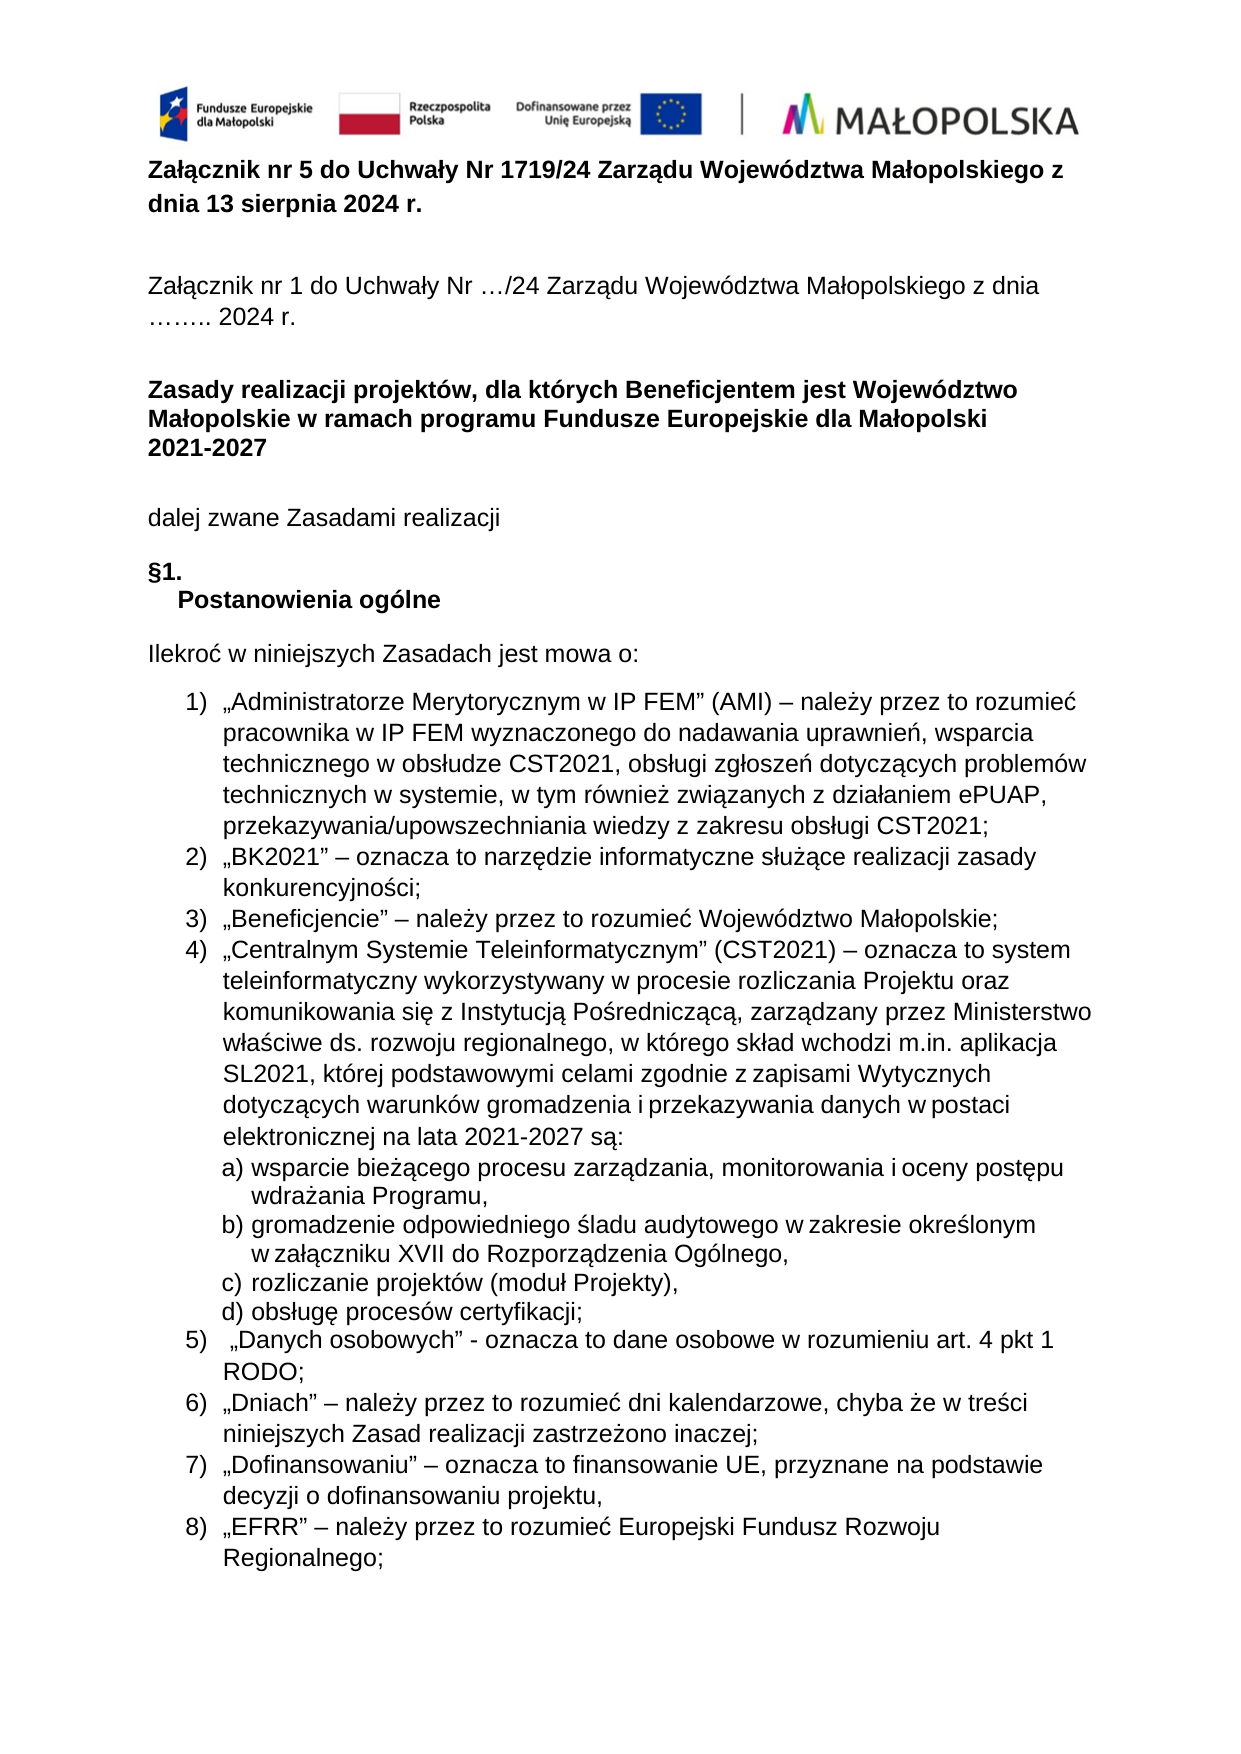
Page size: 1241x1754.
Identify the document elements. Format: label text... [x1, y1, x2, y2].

subtitle „EFRR” – należy przez to rozumieć Europejski Fundusz Rozwoju Regionalnego; [185, 1512, 1093, 1572]
subtitle „Beneficjencie” – należy przez to rozumieć Województwo Małopolskie; [185, 904, 1093, 933]
list gromadzenie odpowiedniego śladu audytowego w zakresie określonym w załączniku XVII do Rozporządzenia Ogólnego, [221, 1210, 1093, 1268]
list obsługę procesów certyfikacji; [221, 1297, 1093, 1326]
subtitle „BK2021” – oznacza to narzędzie informatyczne służące realizacji zasady konkurencyjności; [185, 842, 1093, 902]
list wsparcie bieżącego procesu zarządzania, monitorowania i oceny postępu wdrażania Programu, [221, 1153, 1093, 1210]
subtitle „Dniach” – należy przez to rozumieć dni kalendarzowe, chyba że w treści niniejszych Zasad realizacji zastrzeżono inaczej; [185, 1388, 1093, 1447]
subtitle „Centralnym Systemie Teleinformatycznym” (CST2021) – oznacza to system teleinformatyczny wykorzystywany w procesie rozliczania Projektu oraz komunikowania się z Instytucją Pośredniczącą, zarządzany przez Ministerstwo właściwe ds. rozwoju regionalnego, w którego skład wchodzi m.in. aplikacja SL2021, której podstawowymi celami zgodnie z zapisami Wytycznych dotyczących warunków gromadzenia i przekazywania danych w postaci elektronicznej na lata 2021-2027 są: [185, 935, 1093, 1150]
text Załącznik nr 5 do Uchwały Nr 1719/24 Zarządu Województwa Małopolskiego z dnia 13 sierpnia 2024 r. [148, 155, 1093, 218]
text Zasady realizacji projektów, dla których Beneficjentem jest Województwo Małopolskie w ramach programu Fundusze Europejskie dla Małopolski 2021-2027 [148, 375, 1093, 461]
text Ilekroć w niniejszych Zasadach jest mowa o: [148, 639, 1093, 668]
subtitle „Dofinansowaniu” – oznacza to finansowanie UE, przyznane na podstawie decyzji o dofinansowaniu projektu, [185, 1450, 1093, 1509]
text dalej zwane Zasadami realizacji [148, 503, 1093, 532]
list rozliczanie projektów (moduł Projekty), [221, 1268, 1093, 1297]
picture [147, 73, 1093, 155]
text Załącznik nr 1 do Uchwały Nr …/24 Zarządu Województwa Małopolskiego z dnia …….. 2024 r. [148, 271, 1093, 331]
subtitle §1. Postanowienia ogólne [148, 557, 1093, 614]
subtitle „Administratorze Merytorycznym w IP FEM” (AMI) – należy przez to rozumieć pracownika w IP FEM wyznaczonego do nadawania uprawnień, wsparcia technicznego w obsłudze CST2021, obsługi zgłoszeń dotyczących problemów technicznych w systemie, w tym również związanych z działaniem ePUAP, przekazywania/upowszechniania wiedzy z zakresu obsługi CST2021; [185, 687, 1093, 840]
subtitle „Danych osobowych” - oznacza to dane osobowe w rozumieniu art. 4 pkt 1 RODO; [185, 1326, 1093, 1385]
